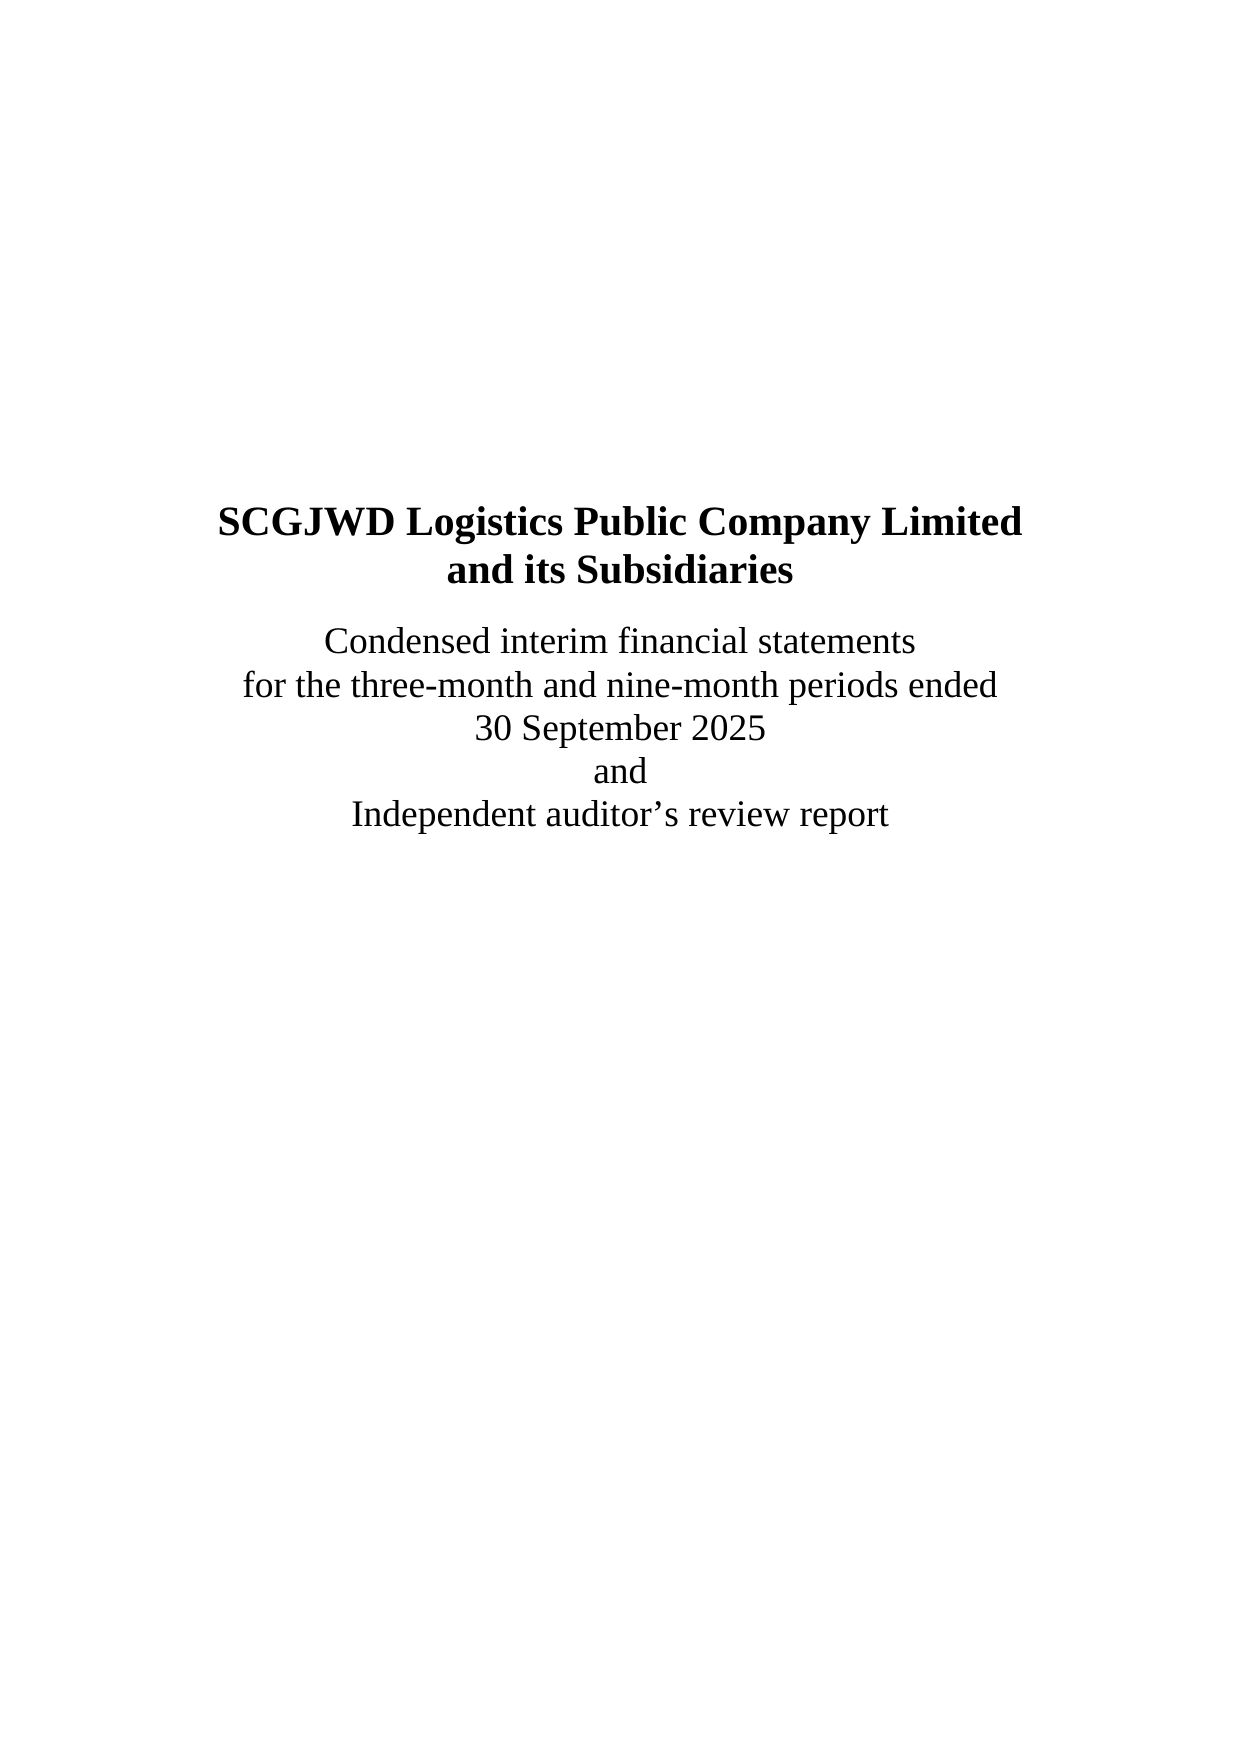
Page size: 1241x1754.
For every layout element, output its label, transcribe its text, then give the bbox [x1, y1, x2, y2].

text Condensed interim financial statements for the three-month and nine-month periods ended 30 September 2025 and Independent auditor’s review report [120, 619, 1120, 834]
text SCGJWD Logistics Public Company Limited and its Subsidiaries [120, 497, 1120, 592]
